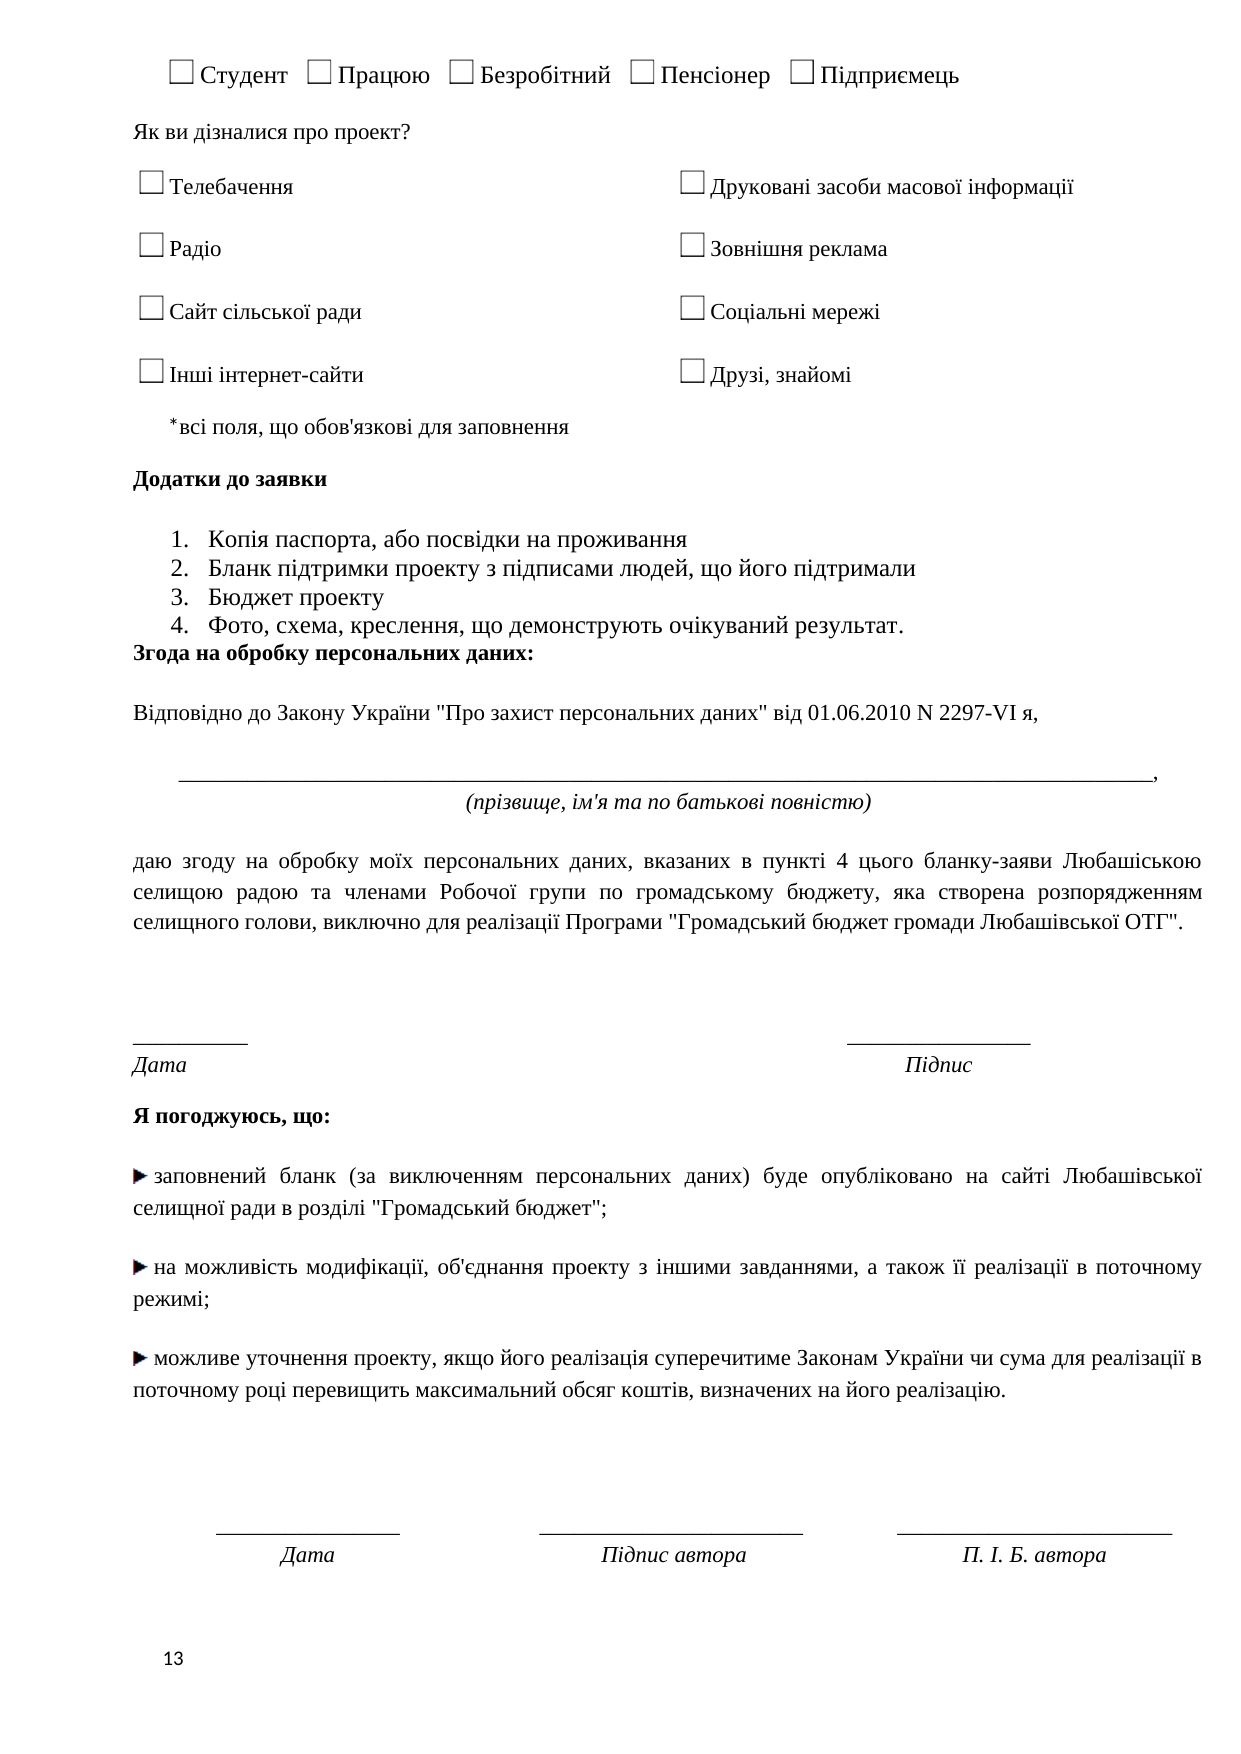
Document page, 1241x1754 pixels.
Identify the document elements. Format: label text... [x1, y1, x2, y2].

picture [168, 59, 194, 84]
table_header Як ви дізналися про проект? [122, 118, 1215, 169]
picture [138, 232, 164, 257]
picture [789, 59, 814, 84]
table_cell __________ Дата [122, 1021, 662, 1102]
table_header ________________ Дата [122, 1511, 494, 1592]
table_cell ________________ Підпис [662, 1021, 1215, 1102]
table_header ________________________ П. І. Б. автора [854, 1511, 1215, 1592]
table_header _______________________ Підпис автора [494, 1511, 853, 1592]
picture [629, 59, 655, 84]
table_cell Друковані засоби масової інформації Зовнішня реклама Соціальні мережі Друзі, знайомі [669, 169, 1215, 412]
text *всі поля, що обов'язкові для заповнення [162, 412, 1174, 440]
picture [132, 1168, 148, 1184]
picture [679, 357, 705, 383]
picture [679, 294, 705, 320]
picture [138, 169, 164, 194]
table_header Додатки до заявки Копія паспорта, або посвідки на проживання Бланк підтримки проекту з підписами людей, що його підтримали Бюджет проекту Фото, схема, креслення, що демонструють очікуваний результат. Згода на обробку персональних даних: Відповідно до Закону України "Про захист персональних даних" від 01.06.2010 N 2297-VI я, _____________________________________________________________________________________, (прізвище, ім'я та по батькові повністю) даю згоду на обробку моїх персональних даних, вказаних в пункті 4 цього бланку-заяви Любашіською селищою радою та членами Робочої групи по громадському бюджету, яка створена розпорядженням селищного голови, виключно для реалізації Програми "Громадський бюджет громади Любашівської ОТГ". [122, 465, 1215, 1021]
picture [679, 232, 705, 257]
picture [138, 357, 164, 383]
table_cell Я погоджуюсь, що: заповнений бланк (за виключенням персональних даних) буде опубліковано на сайті Любашівської селищної ради в розділі "Громадський бюджет"; на можливість модифікації, об'єднання проекту з іншими завданнями, а також її реалізації в поточному режимі; можливе уточнення проекту, якщо його реалізація суперечитиме Законам України чи сума для реалізації в поточному році перевищить максимальний обсяг коштів, визначених на його реалізацію. [122, 1103, 1215, 1427]
picture [448, 59, 474, 84]
picture [132, 1259, 148, 1275]
picture [138, 294, 164, 320]
picture [306, 59, 332, 84]
picture [132, 1351, 148, 1366]
table_cell Телебачення Радіо Сайт сільської ради Інші інтернет-сайти [122, 169, 668, 412]
text Студент Працюю Безробітний Пенсіонер Підприємець [162, 59, 1174, 89]
picture [679, 169, 705, 194]
